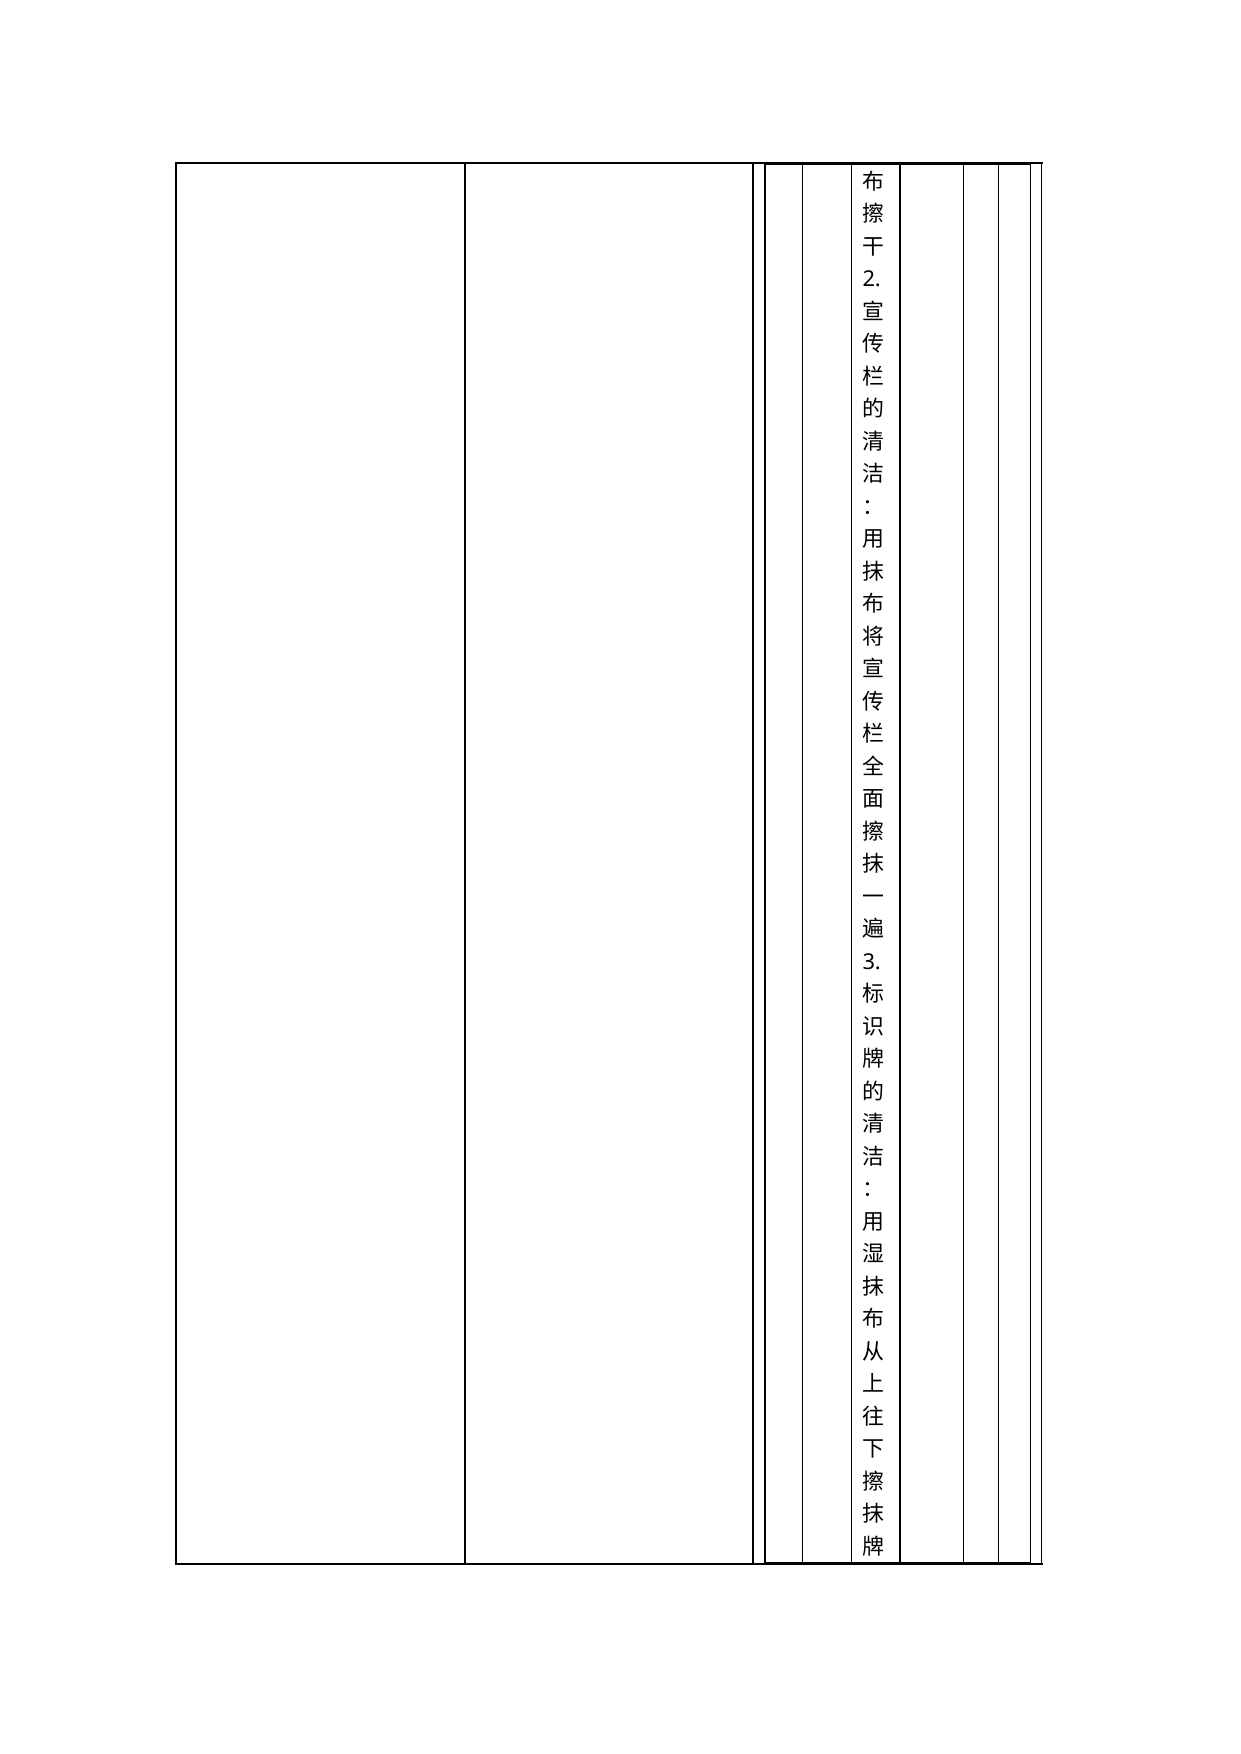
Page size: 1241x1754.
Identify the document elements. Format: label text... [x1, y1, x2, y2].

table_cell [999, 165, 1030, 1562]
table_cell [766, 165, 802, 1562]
table_cell [466, 164, 752, 1563]
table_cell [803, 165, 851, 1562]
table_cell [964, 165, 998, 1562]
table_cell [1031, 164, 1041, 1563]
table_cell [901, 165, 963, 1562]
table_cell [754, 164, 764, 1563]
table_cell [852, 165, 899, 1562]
table_cell 4 [177, 164, 464, 1563]
